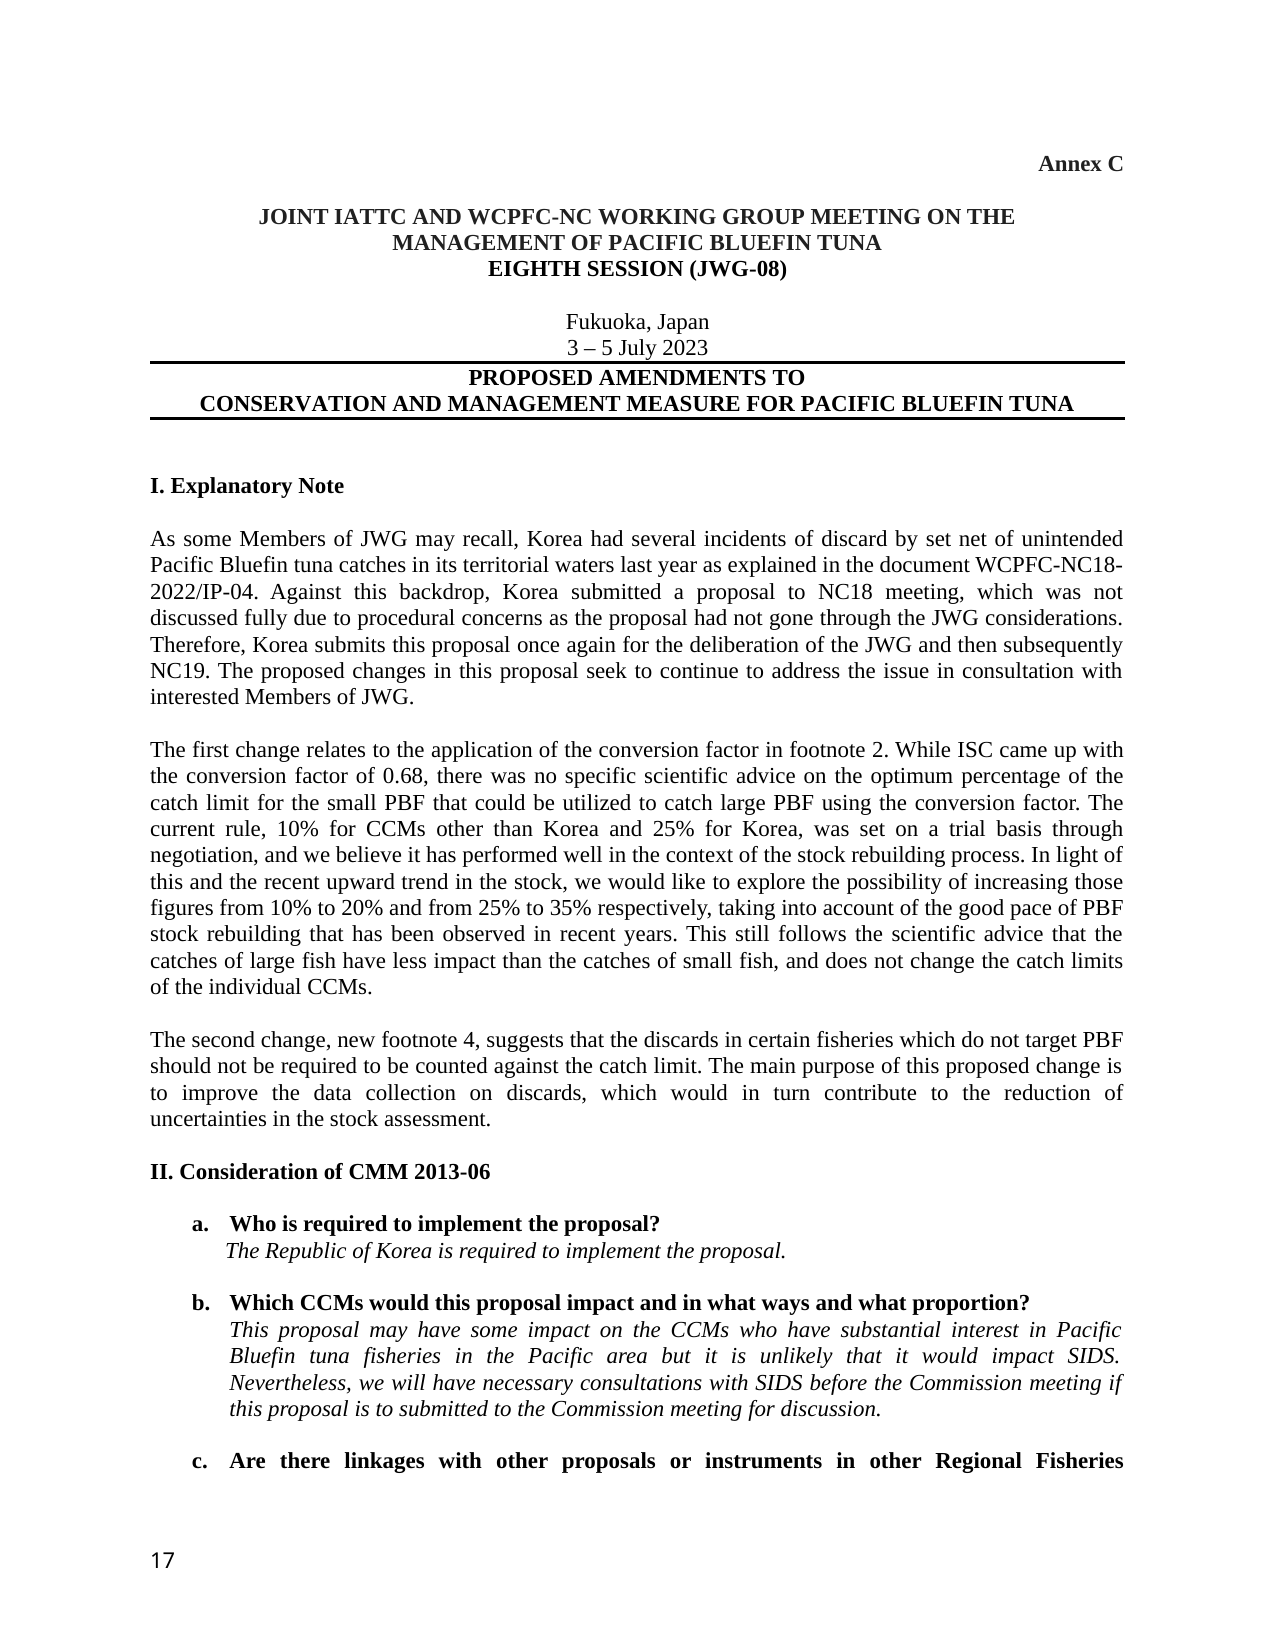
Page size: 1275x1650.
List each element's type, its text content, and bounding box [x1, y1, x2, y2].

table_header PROPOSED AMENDMENTS TO CONSERVATION AND MANAGEMENT MEASURE FOR PACIFIC BLUEFIN TUNA [150, 364, 1125, 417]
text Fukuoka, Japan [150, 308, 1125, 334]
text II. Consideration of CMM 2013-06 [150, 1158, 1125, 1184]
text The second change, new footnote 4, suggests that the discards in certain fisheries which do not target PBF should not be required to be counted against the catch limit. The main purpose of this proposed change is to improve the data collection on discards, which would in turn contribute to the reduction of uncertainties in the stock assessment. [150, 1026, 1125, 1131]
list Who is required to implement the proposal? [192, 1210, 1125, 1237]
text MANAGEMENT OF PACIFIC BLUEFIN TUNA [150, 229, 1124, 255]
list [192, 1448, 1125, 1474]
text The first change relates to the application of the conversion factor in footnote 2. While ISC came up with the conversion factor of 0.68, there was no specific scientific advice on the optimum percentage of the catch limit for the small PBF that could be utilized to catch large PBF using the conversion factor. The current rule, 10% for CCMs other than Korea and 25% for Korea, was set on a trial basis through negotiation, and we believe it has performed well in the context of the stock rebuilding process. In light of this and the recent upward trend in the stock, we would like to explore the possibility of increasing those figures from 10% to 20% and from 25% to 35% respectively, taking into account of the good pace of PBF stock rebuilding that has been observed in recent years. This still follows the scientific advice that the catches of large fish have less impact than the catches of small fish, and does not change the catch limits of the individual CCMs. [150, 736, 1125, 999]
text EIGHTH SESSION (JWG-08) [150, 255, 1125, 282]
text 3 – 5 July 2023 [150, 334, 1125, 361]
text Annex C [150, 150, 1124, 176]
text The Republic of Korea is required to implement the proposal. [225, 1237, 1125, 1263]
text I. Explanatory Note [150, 472, 1125, 499]
text JOINT IATTC AND WCPFC-NC WORKING GROUP MEETING ON THE [150, 203, 1124, 229]
list Which CCMs would this proposal impact and in what ways and what proportion? [192, 1289, 1125, 1316]
text As some Members of JWG may recall, Korea had several incidents of discard by set net of unintended Pacific Bluefin tuna catches in its territorial waters last year as explained in the document WCPFC-NC18-2022/IP-04. Against this backdrop, Korea submitted a proposal to NC18 meeting, which was not discussed fully due to procedural concerns as the proposal had not gone through the JWG considerations. Therefore, Korea submits this proposal once again for the deliberation of the JWG and then subsequently NC19. The proposed changes in this proposal seek to continue to address the issue in consultation with interested Members of JWG. [150, 525, 1125, 710]
text This proposal may have some impact on the CCMs who have substantial interest in Pacific Bluefin tuna fisheries in the Pacific area but it is unlikely that it would impact SIDS. Nevertheless, we will have necessary consultations with SIDS before the Commission meeting if this proposal is to submitted to the Commission meeting for discussion. [229, 1316, 1125, 1421]
